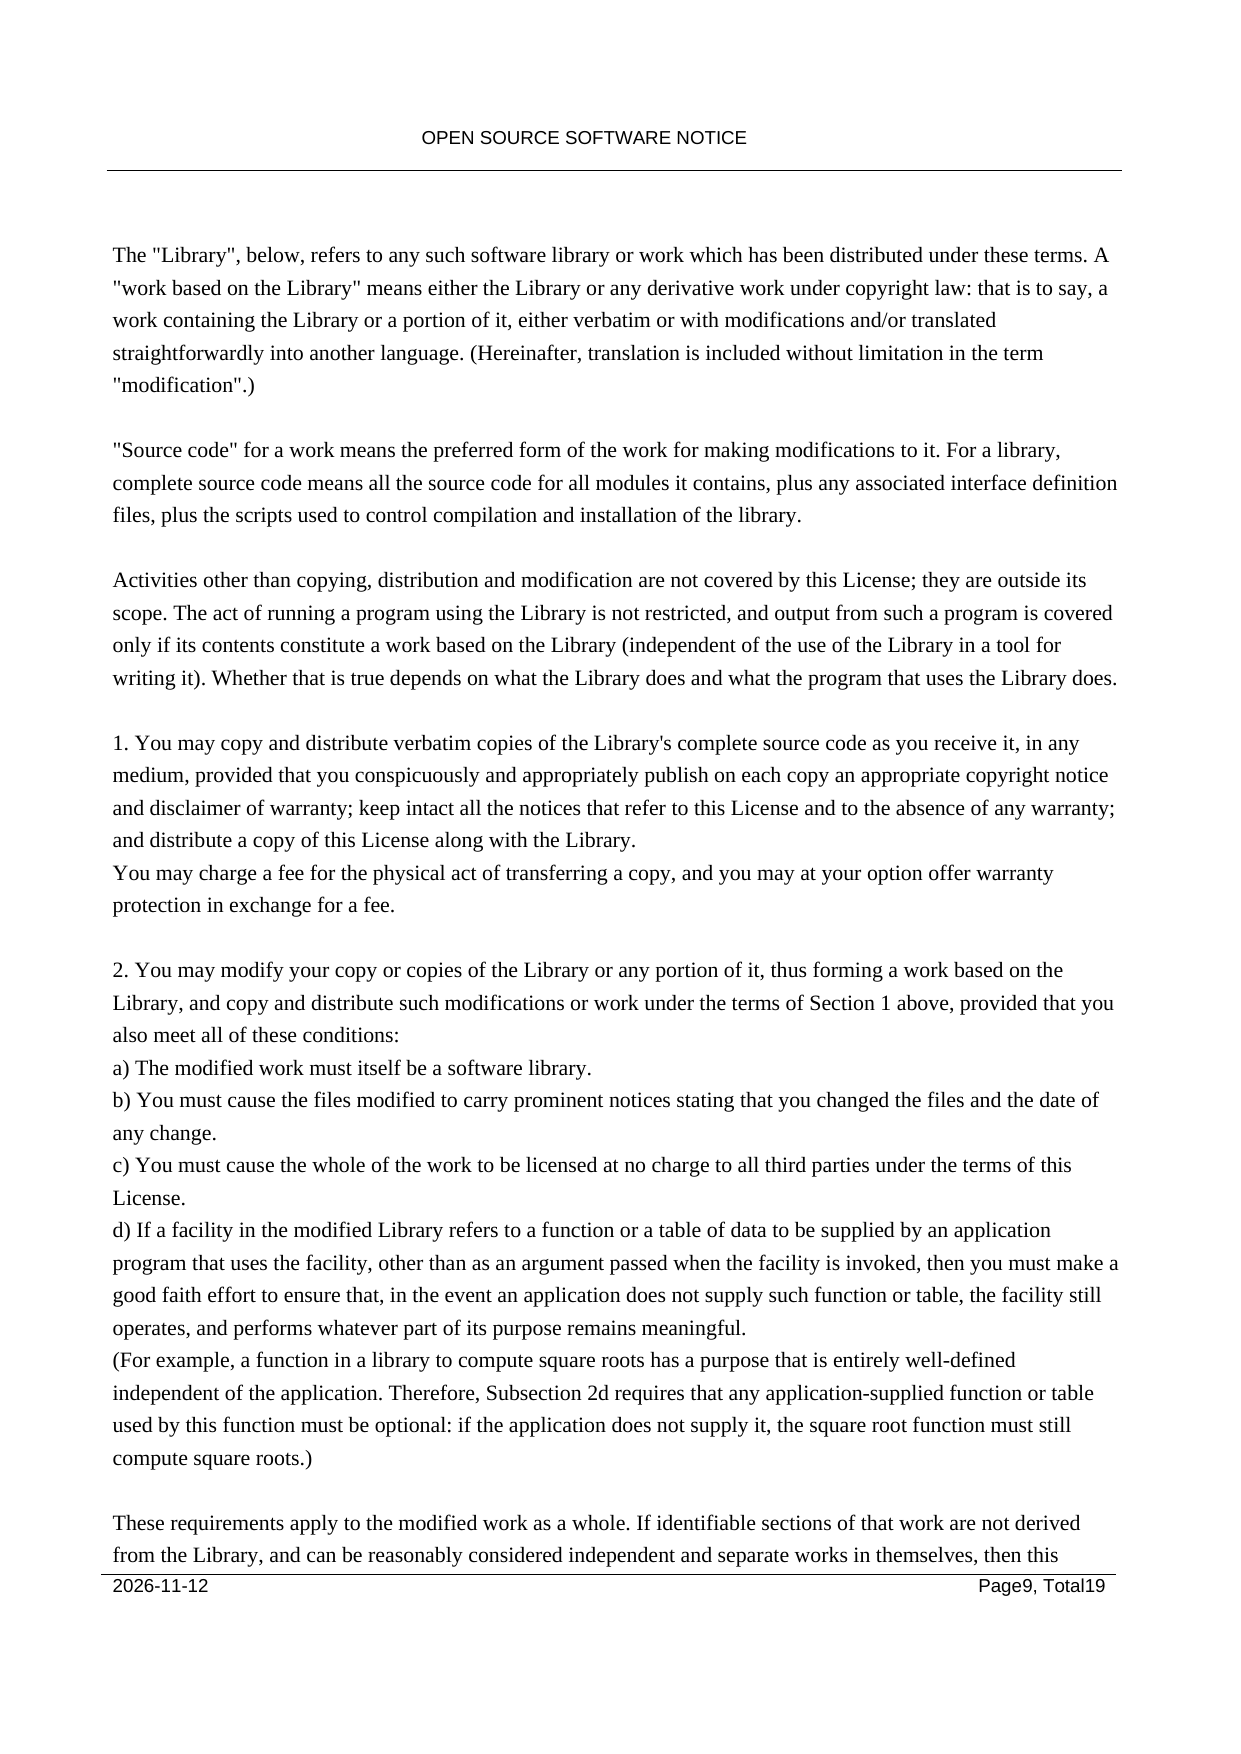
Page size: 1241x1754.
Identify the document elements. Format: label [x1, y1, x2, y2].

text [112, 206, 1128, 1571]
